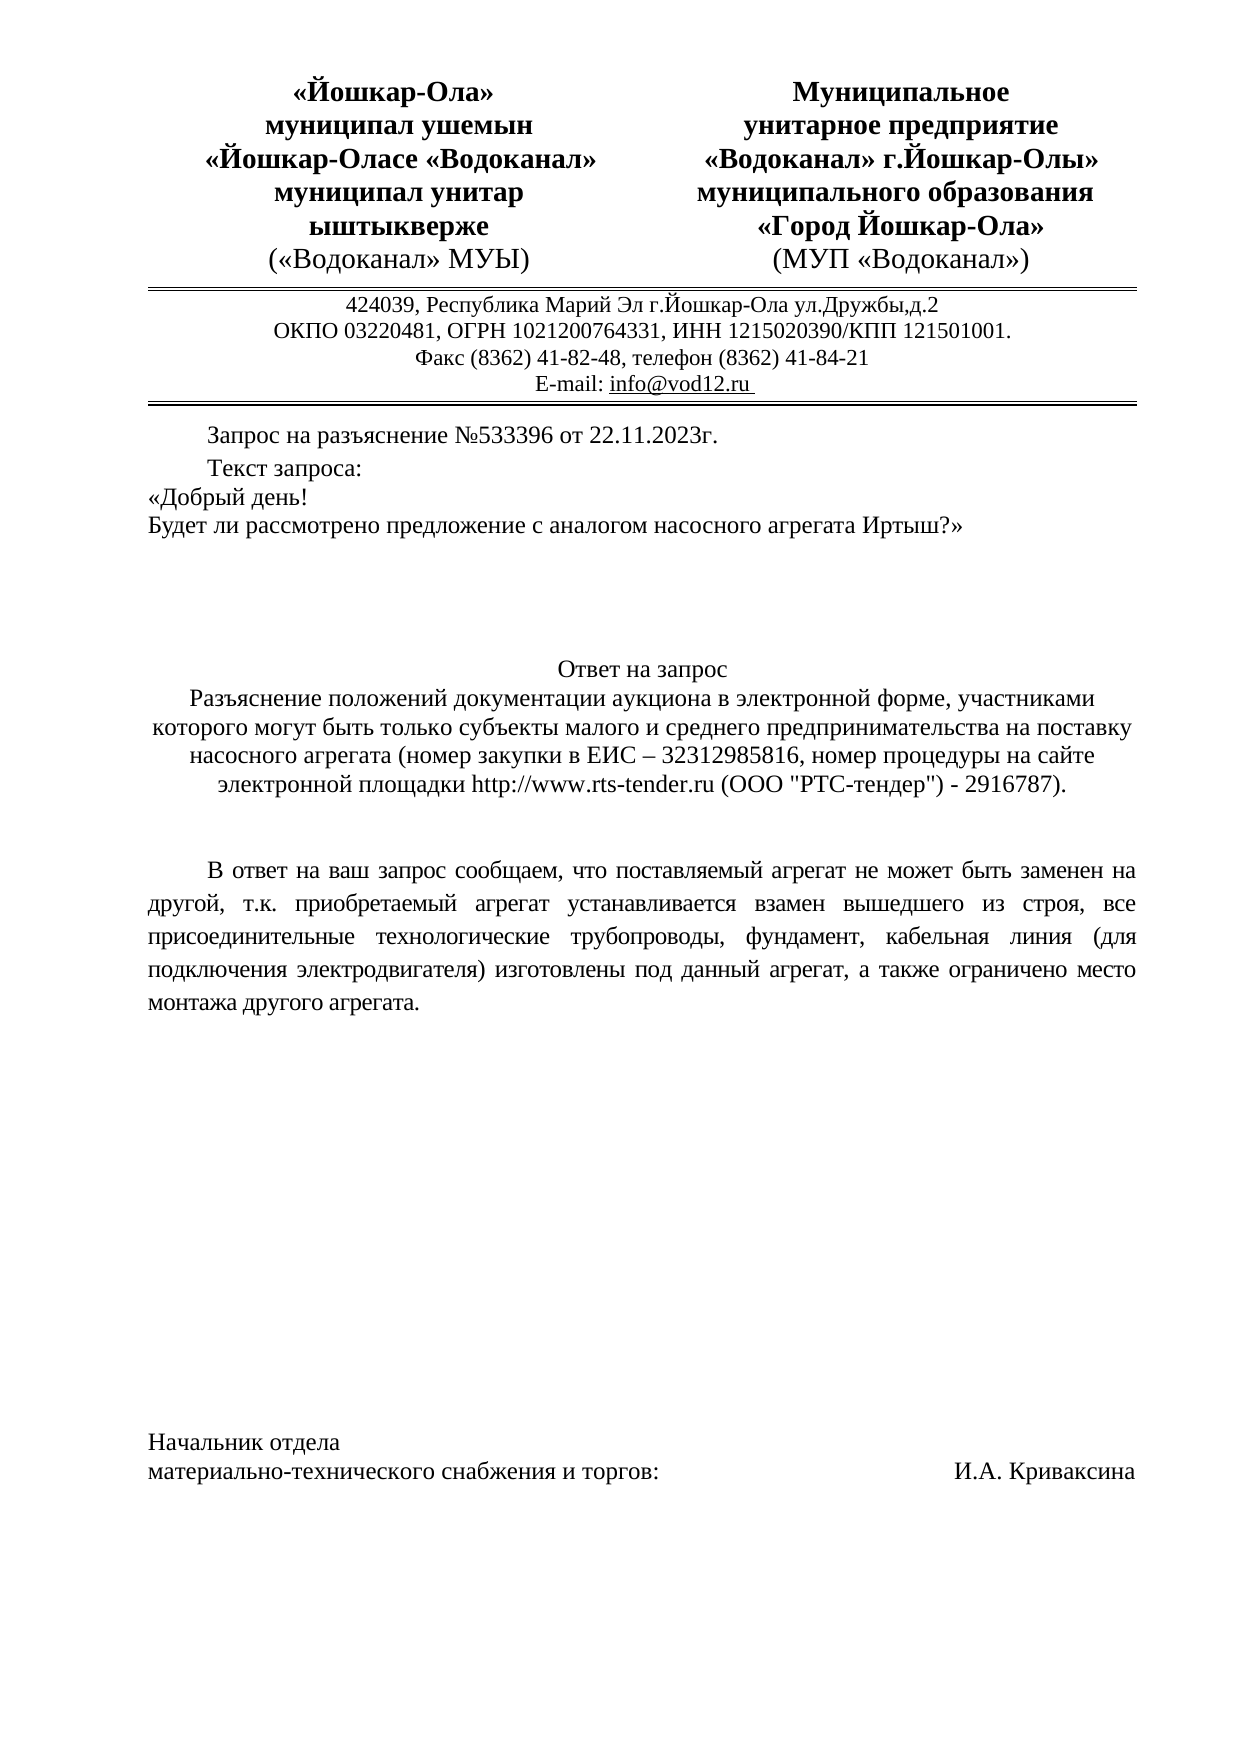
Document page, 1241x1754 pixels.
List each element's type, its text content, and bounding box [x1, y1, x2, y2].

table_cell унитарное предприятие [650, 108, 1152, 141]
text материально-технического снабжения и торгов: И.А. Криваксина [148, 1456, 1137, 1485]
table_cell (МУП «Водоканал») [650, 242, 1152, 275]
text Текст запроса: [148, 453, 1137, 482]
table_cell «Город Йошкар-Ола» [650, 208, 1152, 242]
text Ответ на запрос [148, 654, 1137, 683]
text В ответ на ваш запрос сообщаем, что поставляемый агрегат не может быть заменен на другой, т.к. приобретаемый агрегат устанавливается взамен вышедшего из строя, все присоединительные технологические трубопроводы, фундамент, кабельная линия (для подключения электродвигателя) изготовлены под данный агрегат, а также ограничено место монтажа другого агрегата. [148, 855, 1137, 1016]
text Факс (8362) 41-82-48, телефон (8362) 41-84-21 [148, 344, 1137, 370]
table_cell ыштыкверже [148, 208, 650, 242]
table_cell («Водоканал» МУЫ) [148, 242, 650, 275]
table_cell «Йошкар-Оласе «Водоканал» [148, 141, 650, 174]
table_cell муниципального образования [650, 175, 1152, 208]
text Будет ли рассмотрено предложение с аналогом насосного агрегата Иртыш?» [148, 510, 1137, 539]
text ОКПО 03220481, ОГРН 1021200764331, ИНН 1215020390/КПП 121501001. [148, 318, 1137, 344]
text «Добрый день! [148, 482, 1137, 510]
text 424039, Республика Марий Эл г.Йошкар-Ола ул.Дружбы,д.2 [148, 291, 1137, 318]
table_header «Йошкар-Ола» [148, 74, 650, 107]
text Начальник отдела [148, 1427, 1137, 1456]
text E-mail: info@vod12.ru [148, 370, 1137, 401]
table_header Муниципальное [650, 74, 1152, 107]
table_cell муниципал унитар [148, 175, 650, 208]
table_cell муниципал ушемын [148, 108, 650, 141]
text Разъяснение положений документации аукциона в электронной форме, участниками которого могут быть только субъекты малого и среднего предпринимательства на поставку насосного агрегата (номер закупки в ЕИС – 32312985816, номер процедуры на сайте электронной площадки http://www.rts-tender.ru (ООО "РТС-тендер") - 2916787). [148, 683, 1137, 798]
text Запрос на разъяснение №533396 от 22.11.2023г. [148, 420, 1137, 449]
table_cell «Водоканал» г.Йошкар-Олы» [650, 141, 1152, 174]
